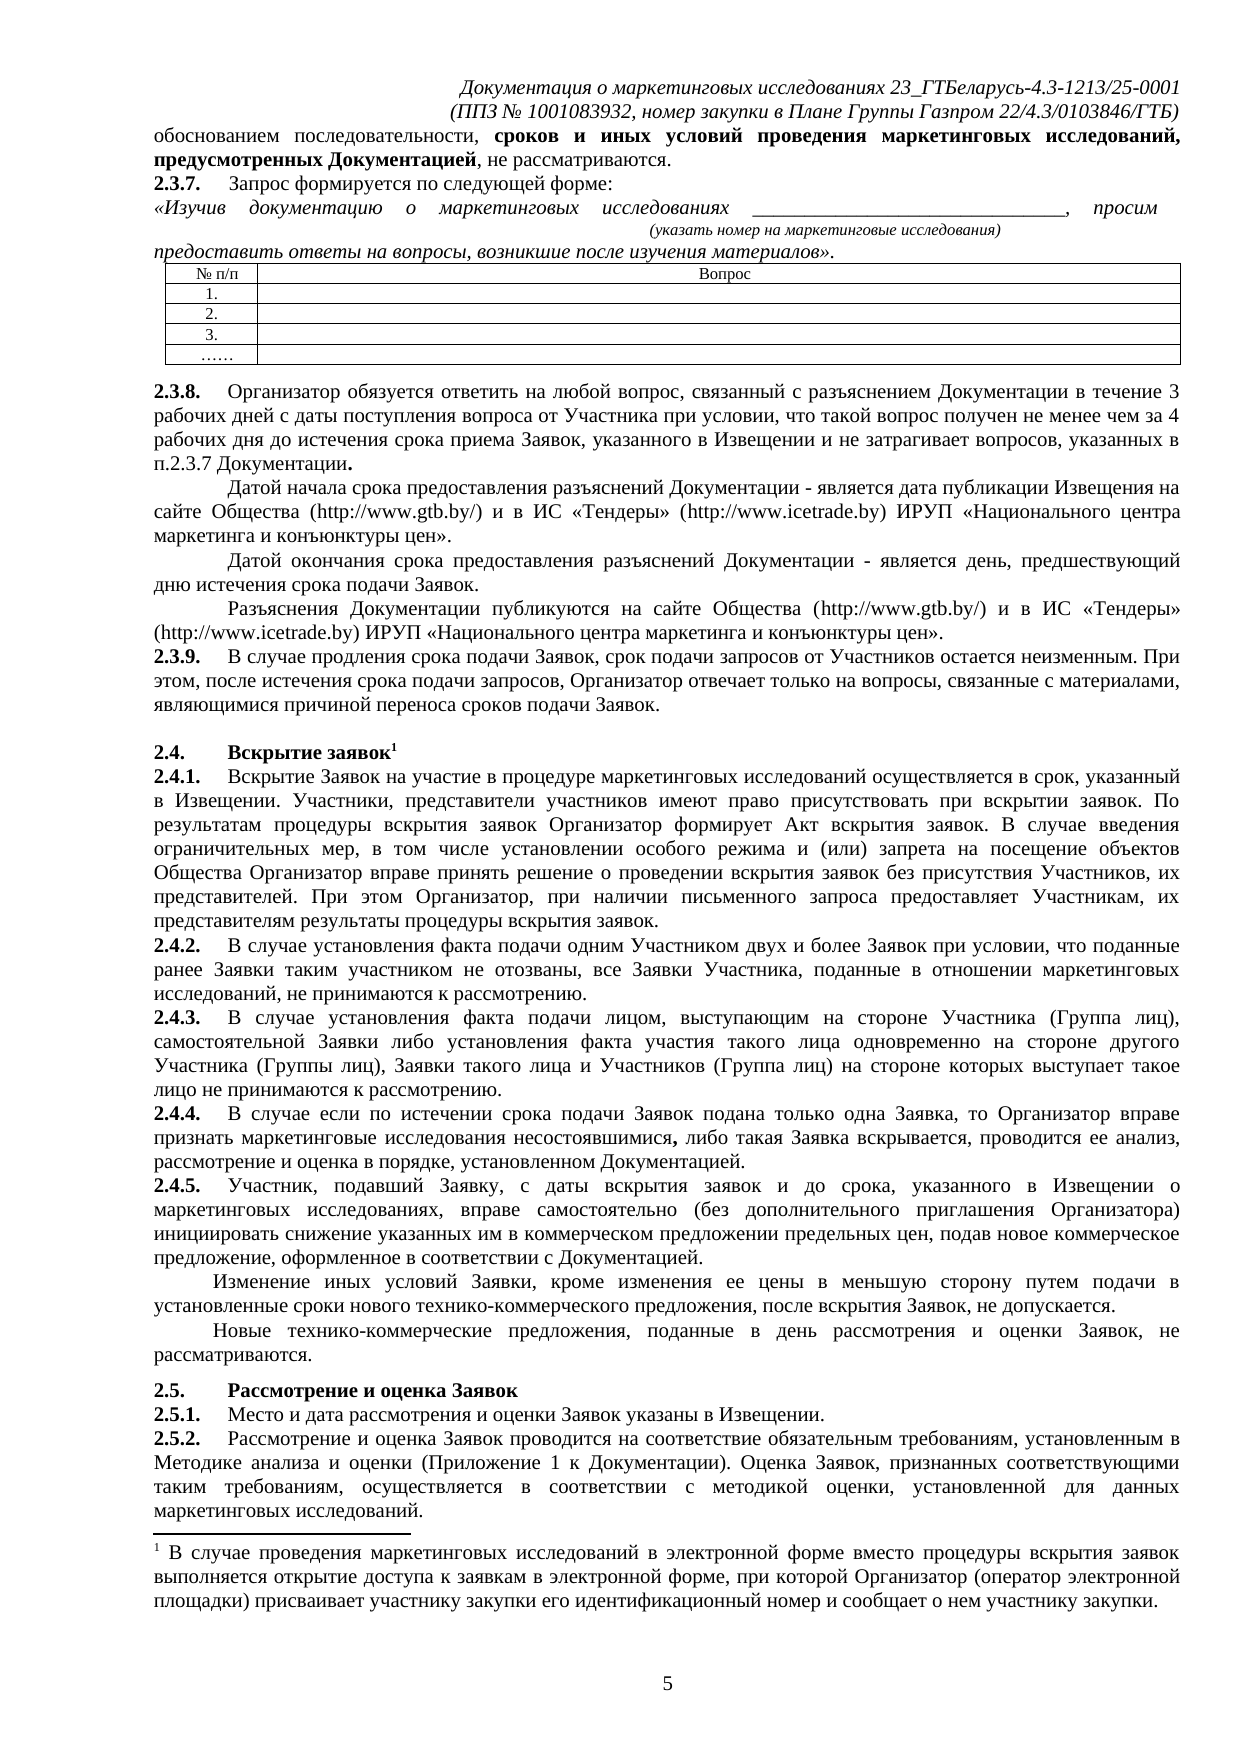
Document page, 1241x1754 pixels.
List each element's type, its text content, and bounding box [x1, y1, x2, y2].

table_header № п/п [166, 264, 257, 283]
text Разъяснения Документации публикуются на сайте Общества (http://www.gtb.by/) и в ИС «Тендеры» (http://www.icetrade.by) ИРУП «Национального центра маркетинга и конъюнктуры цен». [153, 596, 1181, 644]
table_cell [258, 304, 1180, 323]
text Новые технико-коммерческие предложения, поданные в день рассмотрения и оценки Заявок, не рассматриваются. [153, 1317, 1181, 1366]
table_cell 3. [166, 324, 257, 343]
list Рассмотрение и оценка Заявок [153, 1378, 1181, 1402]
list В случае если по истечении срока подачи Заявок подана только одна Заявка, то Организатор вправе признать маркетинговые исследования несостоявшимися, либо такая Заявка вскрывается, проводится ее анализ, рассмотрение и оценка в порядке, установленном Документацией. [153, 1101, 1181, 1173]
text предоставить ответы на вопросы, возникшие после изучения материалов». [153, 238, 1181, 263]
text «Изучив документацию о маркетинговых исследованиях ______________________________, просим (указать номер на маркетинговые исследования) [153, 195, 1181, 238]
text Изменение иных условий Заявки, кроме изменения ее цены в меньшую сторону путем подачи в установленные сроки нового технико-коммерческого предложения, после вскрытия Заявок, не допускается. [153, 1269, 1181, 1317]
list Место и дата рассмотрения и оценки Заявок указаны в Извещении. [153, 1402, 1181, 1426]
table_cell [258, 345, 1180, 364]
table_header Вопрос [258, 264, 1180, 283]
list Запрос формируется по следующей форме: [153, 171, 1181, 195]
list Участник, подавший Заявку, с даты вскрытия заявок и до срока, указанного в Извещении о маркетинговых исследованиях, вправе самостоятельно (без дополнительного приглашения Организатора) инициировать снижение указанных им в коммерческом предложении предельных цен, подав новое коммерческое предложение, оформленное в соответствии с Документацией. [153, 1173, 1181, 1269]
text Датой окончания срока предоставления разъяснений Документации - является день, предшествующий дню истечения срока подачи Заявок. [153, 547, 1181, 596]
list В случае установления факта подачи одним Участником двух и более Заявок при условии, что поданные ранее Заявки таким участником не отозваны, все Заявки Участника, поданные в отношении маркетинговых исследований, не принимаются к рассмотрению. [153, 932, 1181, 1005]
table_cell [258, 284, 1180, 303]
list Рассмотрение и оценка Заявок проводится на соответствие обязательным требованиям, установленным в Методике анализа и оценки (Приложение 1 к Документации). Оценка Заявок, признанных соответствующими таким требованиям, осуществляется в соответствии с методикой оценки, установленной для данных маркетинговых исследований. [153, 1426, 1181, 1522]
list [153, 123, 1181, 171]
table_cell …… [166, 345, 257, 364]
list В случае продления срока подачи Заявок, срок подачи запросов от Участников остается неизменным. При этом, после истечения срока подачи запросов, Организатор отвечает только на вопросы, связанные с материалами, являющимися причиной переноса сроков подачи Заявок. [153, 644, 1181, 716]
list Вскрытие заявок [153, 740, 1181, 764]
list В случае установления факта подачи лицом, выступающим на стороне Участника (Группа лиц), самостоятельной Заявки либо установления факта участия такого лица одновременно на стороне другого Участника (Группы лиц), Заявки такого лица и Участников (Группа лиц) на стороне которых выступает такое лицо не принимаются к рассмотрению. [153, 1005, 1181, 1101]
list Вскрытие Заявок на участие в процедуре маркетинговых исследований осуществляется в срок, указанный в Извещении. Участники, представители участников имеют право присутствовать при вскрытии заявок. По результатам процедуры вскрытия заявок Организатор формирует Акт вскрытия заявок. В случае введения ограничительных мер, в том числе установлении особого режима и (или) запрета на посещение объектов Общества Организатор вправе принять решение о проведении вскрытия заявок без присутствия Участников, их представителей. При этом Организатор, при наличии письменного запроса предоставляет Участникам, их представителям результаты процедуры вскрытия заявок. [153, 764, 1181, 932]
text Датой начала срока предоставления разъяснений Документации - является дата публикации Извещения на сайте Общества (http://www.gtb.by/) и в ИС «Тендеры» (http://www.icetrade.by) ИРУП «Национального центра маркетинга и конъюнктуры цен». [153, 475, 1181, 547]
table_cell 2. [166, 304, 257, 323]
table_cell 1. [166, 284, 257, 303]
list Организатор обязуется ответить на любой вопрос, связанный с разъяснением Документации в течение 3 рабочих дней с даты поступления вопроса от Участника при условии, что такой вопрос получен не менее чем за 4 рабочих дня до истечения срока приема Заявок, указанного в Извещении и не затрагивает вопросов, указанных в п.2.3.7 Документации. [153, 379, 1181, 475]
table_cell [258, 324, 1180, 343]
